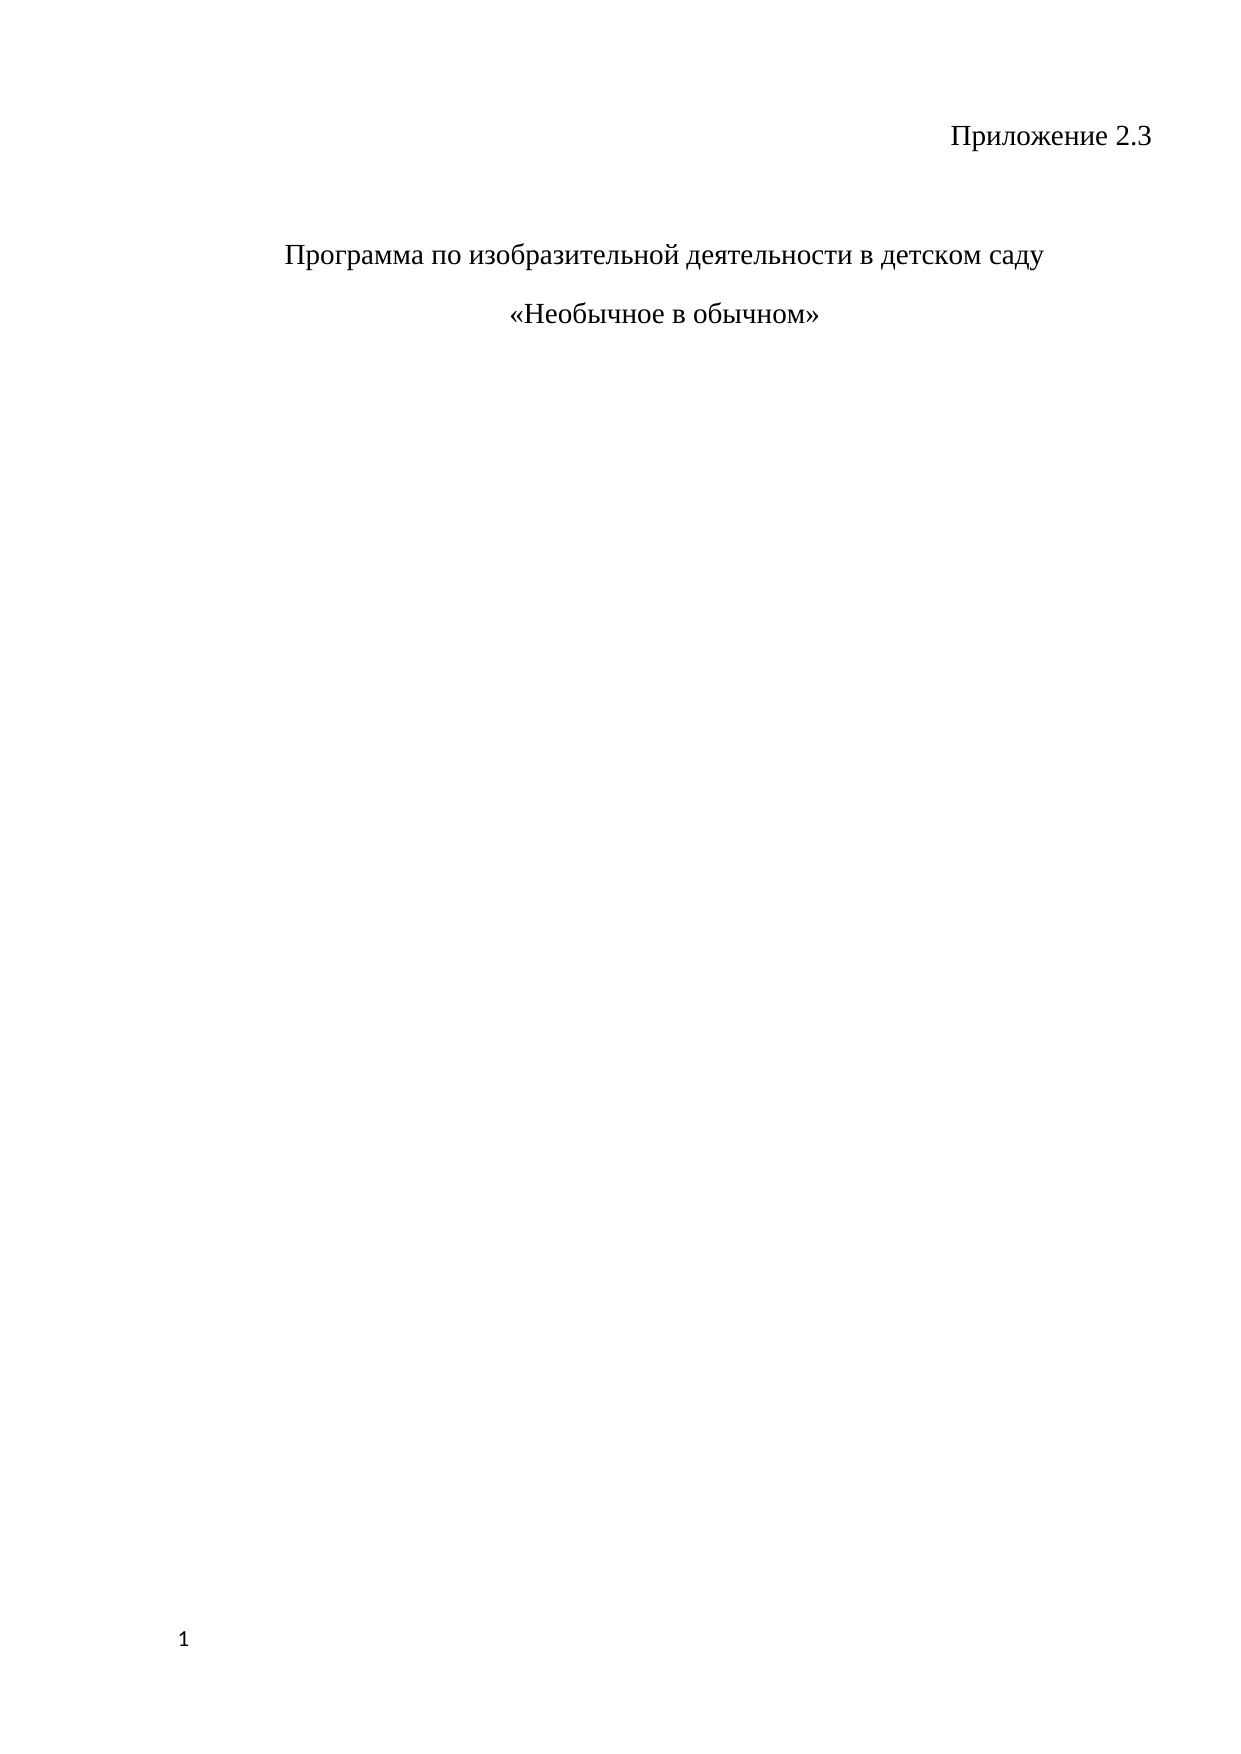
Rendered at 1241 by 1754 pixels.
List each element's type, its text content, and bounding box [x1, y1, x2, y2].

text Приложение 2.3 [177, 118, 1152, 152]
text «Необычное в обычном» [177, 296, 1152, 330]
text Программа по изобразительной деятельности в детском саду [177, 237, 1152, 270]
